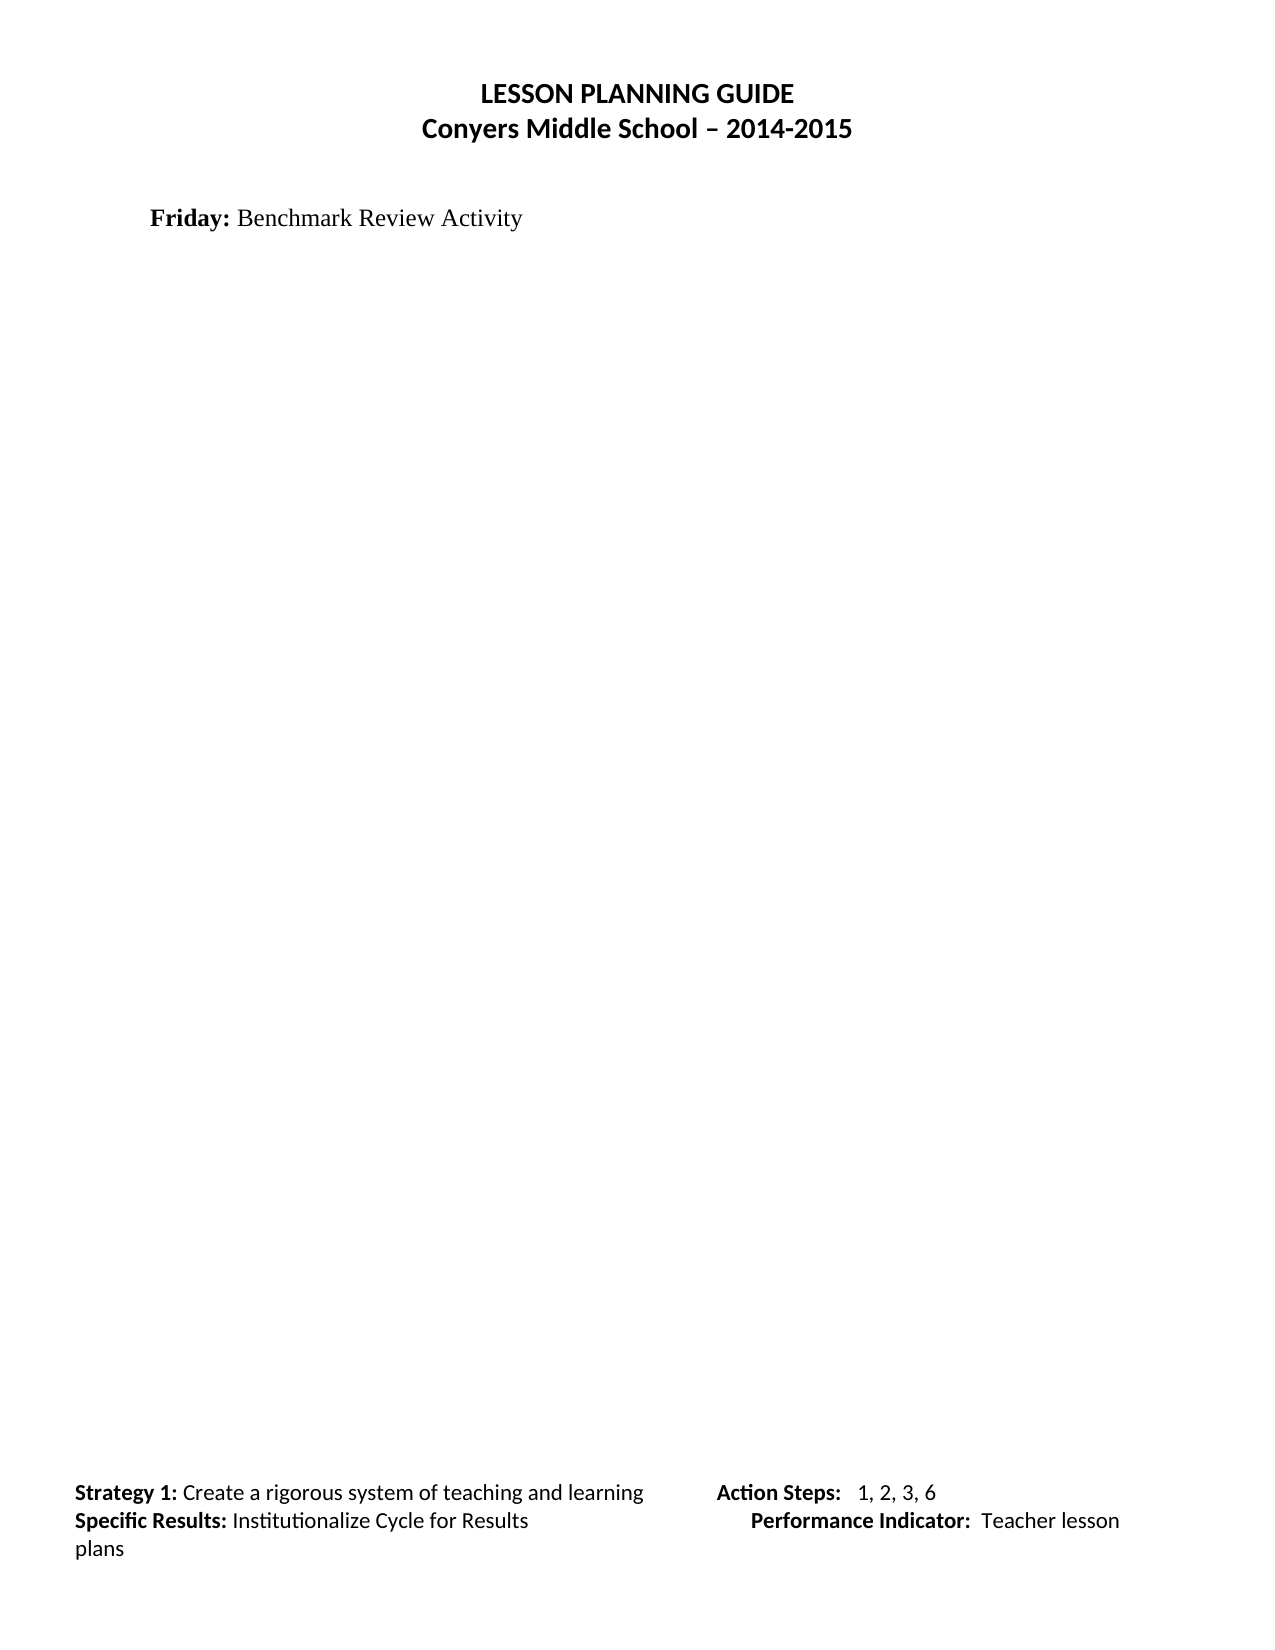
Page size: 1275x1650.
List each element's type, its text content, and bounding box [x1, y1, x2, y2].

text Friday: Benchmark Review Activity [150, 203, 1125, 232]
